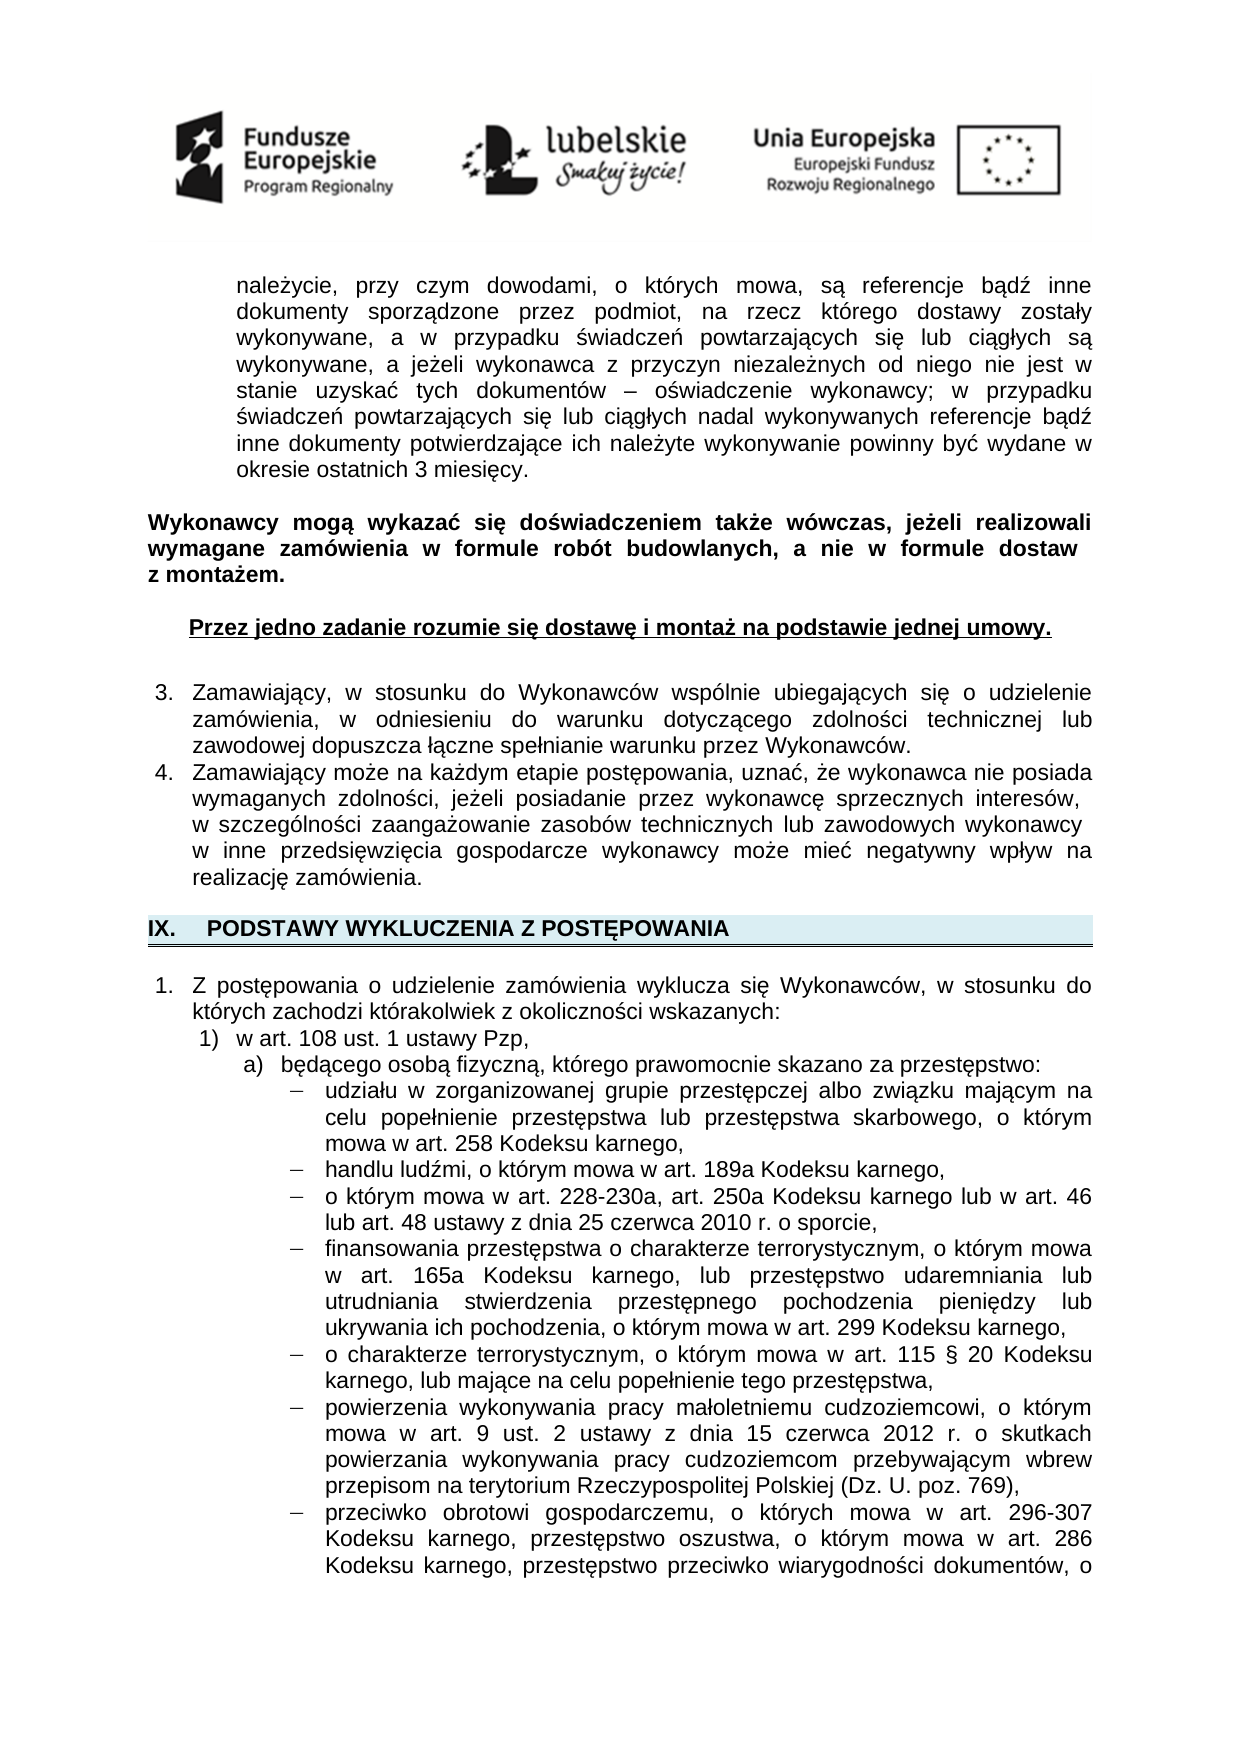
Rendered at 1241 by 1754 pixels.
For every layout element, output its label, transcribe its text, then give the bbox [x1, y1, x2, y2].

list w art. 108 ust. 1 ustawy Pzp, [199, 1024, 1093, 1051]
list będącego osobą fizyczną, którego prawomocnie skazano za przestępstwo: [243, 1051, 1093, 1077]
list o charakterze terrorystycznym, o którym mowa w art. 115 § 20 Kodeksu karnego, lub mające na celu popełnienie tego przestępstwa, [287, 1341, 1093, 1393]
list handlu ludźmi, o którym mowa w art. 189a Kodeksu karnego, [287, 1156, 1093, 1183]
list Z postępowania o udzielenie zamówienia wyklucza się Wykonawców, w stosunku do których zachodzi którakolwiek z okoliczności wskazanych: [154, 972, 1093, 1024]
list Zamawiający może na każdym etapie postępowania, uznać, że wykonawca nie posiada wymaganych zdolności, jeżeli posiadanie przez wykonawcę sprzecznych interesów, w szczególności zaangażowanie zasobów technicznych lub zawodowych wykonawcy w inne przedsięwzięcia gospodarcze wykonawcy może mieć negatywny wpływ na realizację zamówienia. [154, 758, 1093, 890]
picture [147, 73, 1093, 243]
list udziału w zorganizowanej grupie przestępczej albo związku mającym na celu popełnienie przestępstwa lub przestępstwa skarbowego, o którym mowa w art. 258 Kodeksu karnego, [287, 1077, 1093, 1156]
text Wykonawcy mogą wykazać się doświadczeniem także wówczas, jeżeli realizowali wymagane zamówienia w formule robót budowlanych, a nie w formule dostaw z montażem. [148, 509, 1093, 588]
text Przez jedno zadanie rozumie się dostawę i montaż na podstawie jednej umowy. [148, 614, 1093, 641]
list o którym mowa w art. 228-230a, art. 250a Kodeksu karnego lub w art. 46 lub art. 48 ustawy z dnia 25 czerwca 2010 r. o sporcie, [287, 1183, 1093, 1235]
list Zamawiający, w stosunku do Wykonawców wspólnie ubiegających się o udzielenie zamówienia, w odniesieniu do warunku dotyczącego zdolności technicznej lub zawodowej dopuszcza łączne spełnianie warunku przez Wykonawców. [154, 679, 1093, 758]
list powierzenia wykonywania pracy małoletniemu cudzoziemcowi, o którym mowa w art. 9 ust. 2 ustawy z dnia 15 czerwca 2012 r. o skutkach powierzania wykonywania pracy cudzoziemcom przebywającym wbrew przepisom na terytorium Rzeczypospolitej Polskiej (Dz. U. poz. 769), [287, 1393, 1093, 1499]
list finansowania przestępstwa o charakterze terrorystycznym, o którym mowa w art. 165a Kodeksu karnego, lub przestępstwo udaremniania lub utrudniania stwierdzenia przestępnego pochodzenia pieniędzy lub ukrywania ich pochodzenia, o którym mowa w art. 299 Kodeksu karnego, [287, 1235, 1093, 1341]
text IX. PODSTAWY WYKLUCZENIA Z POSTĘPOWANIA [148, 915, 1093, 944]
